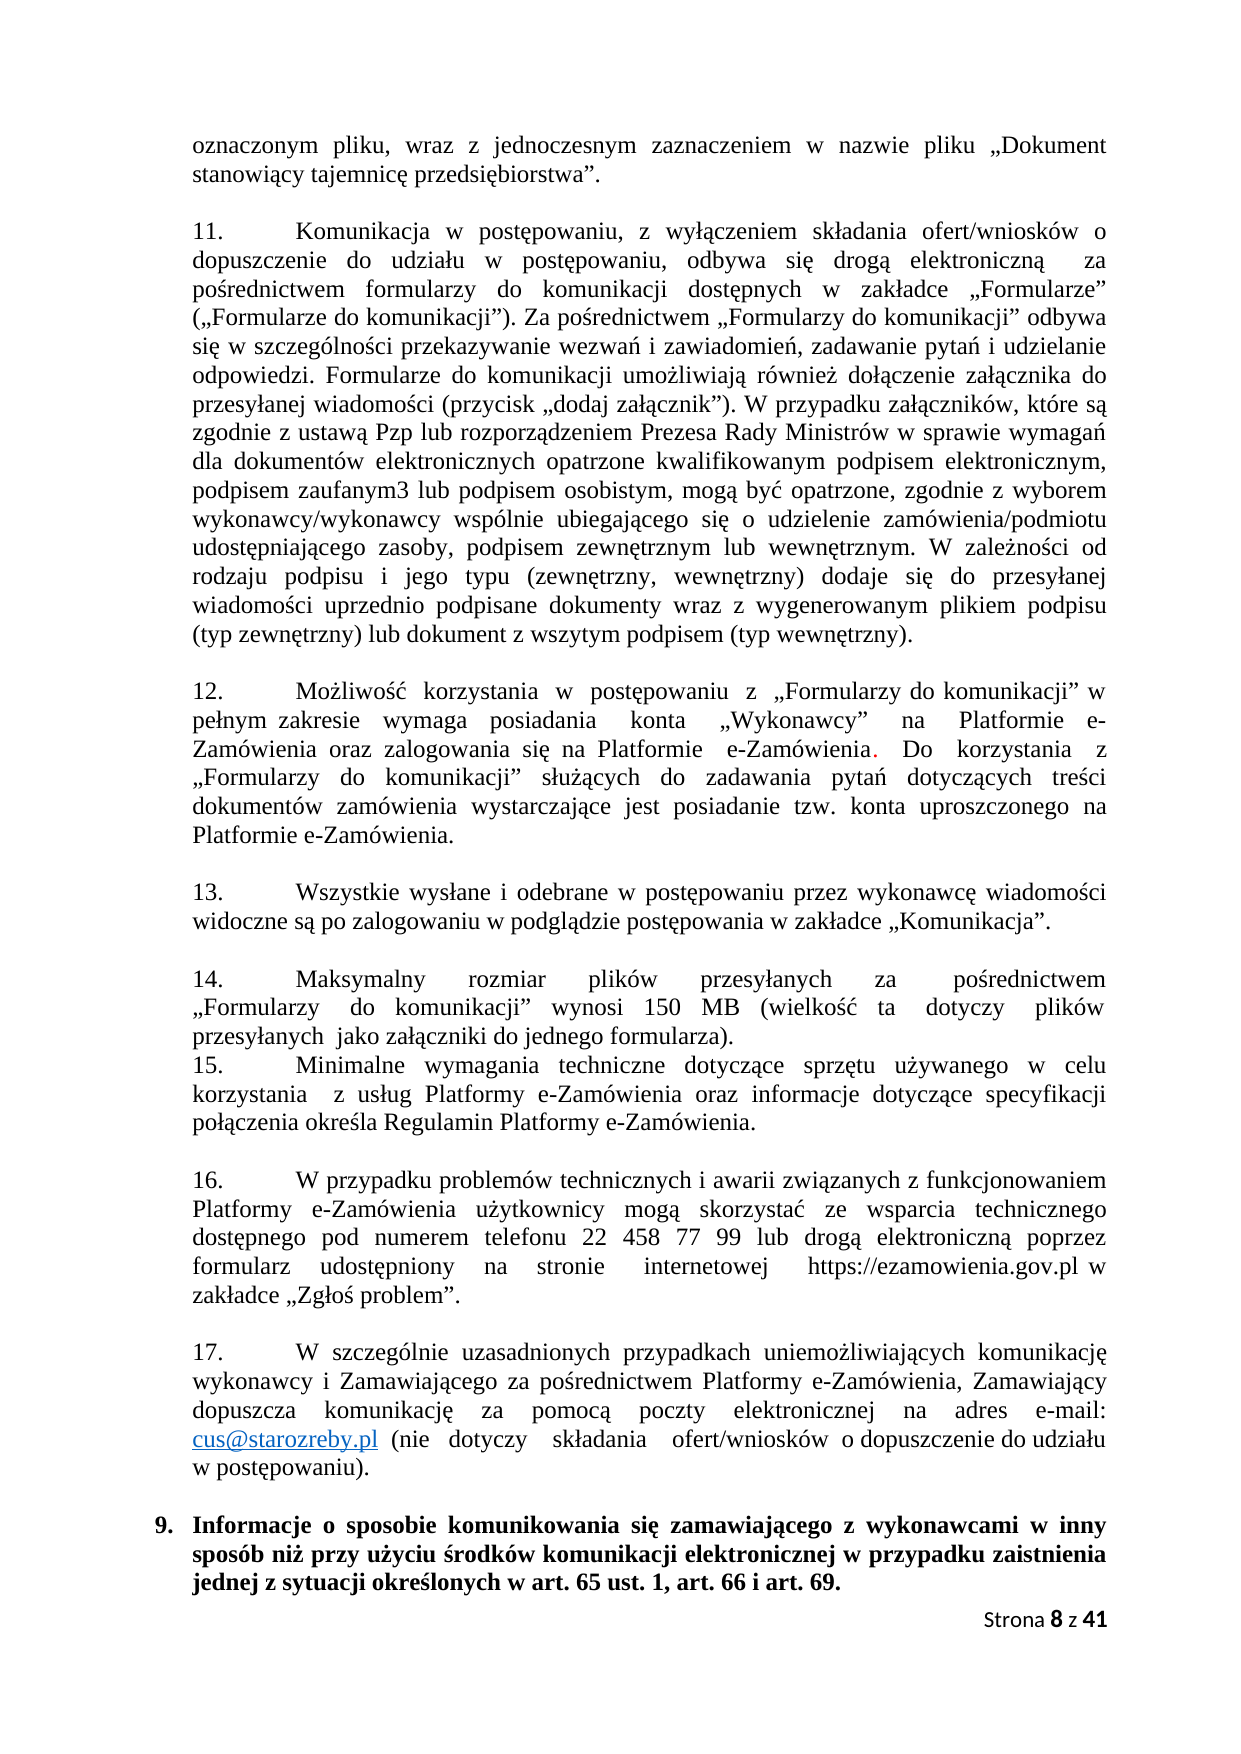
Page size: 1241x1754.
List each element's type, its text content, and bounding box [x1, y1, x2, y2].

text 11. Komunikacja w postępowaniu, z wyłączeniem składania ofert/wniosków o dopuszczenie do udziału w postępowaniu, odbywa się drogą elektroniczną za pośrednictwem formularzy do komunikacji dostępnych w zakładce „Formularze” („Formularze do komunikacji”). Za pośrednictwem „Formularzy do komunikacji” odbywa się w szczególności przekazywanie wezwań i zawiadomień, zadawanie pytań i udzielanie odpowiedzi. Formularze do komunikacji umożliwiają również dołączenie załącznika do przesyłanej wiadomości (przycisk „dodaj załącznik”). W przypadku załączników, które są zgodnie z ustawą Pzp lub rozporządzeniem Prezesa Rady Ministrów w sprawie wymagań dla dokumentów elektronicznych opatrzone kwalifikowanym podpisem elektronicznym, podpisem zaufanym3 lub podpisem osobistym, mogą być opatrzone, zgodnie z wyborem wykonawcy/wykonawcy wspólnie ubiegającego się o udzielenie zamówienia/podmiotu udostępniającego zasoby, podpisem zewnętrznym lub wewnętrznym. W zależności od rodzaju podpisu i jego typu (zewnętrzny, wewnętrzny) dodaje się do przesyłanej wiadomości uprzednio podpisane dokumenty wraz z wygenerowanym plikiem podpisu (typ zewnętrzny) lub dokument z wszytym podpisem (typ wewnętrzny). [192, 216, 1107, 647]
text 13. Wszystkie wysłane i odebrane w postępowaniu przez wykonawcę wiadomości widoczne są po zalogowaniu w podglądzie postępowania w zakładce „Komunikacja”. [192, 877, 1107, 935]
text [192, 130, 1107, 187]
text 14. Maksymalny rozmiar plików przesyłanych za pośrednictwem „Formularzy do komunikacji” wynosi 150 MB (wielkość ta dotyczy plików przesyłanych jako załączniki do jednego formularza). [192, 964, 1107, 1050]
text 17. W szczególnie uzasadnionych przypadkach uniemożliwiających komunikację wykonawcy i Zamawiającego za pośrednictwem Platformy e-Zamówienia, Zamawiający dopuszcza komunikację za pomocą poczty elektronicznej na adres e-mail: cus@starozreby.pl (nie dotyczy składania ofert/wniosków o dopuszczenie do udziału w postępowaniu). [192, 1337, 1107, 1481]
text 12. Możliwość korzystania w postępowaniu z „Formularzy do komunikacji” w pełnym zakresie wymaga posiadania konta „Wykonawcy” na Platformie e-Zamówienia oraz zalogowania się na Platformie e-Zamówienia. Do korzystania z „Formularzy do komunikacji” służących do zadawania pytań dotyczących treści dokumentów zamówienia wystarczające jest posiadanie tzw. konta uproszczonego na Platformie e-Zamówienia. [192, 676, 1107, 849]
text 15. Minimalne wymagania techniczne dotyczące sprzętu używanego w celu korzystania z usług Platformy e-Zamówienia oraz informacje dotyczące specyfikacji połączenia określa Regulamin Platformy e-Zamówienia. [192, 1050, 1107, 1136]
text 16. W przypadku problemów technicznych i awarii związanych z funkcjonowaniem Platformy e-Zamówienia użytkownicy mogą skorzystać ze wsparcia technicznego dostępnego pod numerem telefonu 22 458 77 99 lub drogą elektroniczną poprzez formularz udostępniony na stronie internetowej https://ezamowienia.gov.pl w zakładce „Zgłoś problem”. [192, 1165, 1107, 1309]
list Informacje o sposobie komunikowania się zamawiającego z wykonawcami w inny sposób niż przy użyciu środków komunikacji elektronicznej w przypadku zaistnienia jednej z sytuacji określonych w art. 65 ust. 1, art. 66 i art. 69. [154, 1510, 1107, 1596]
